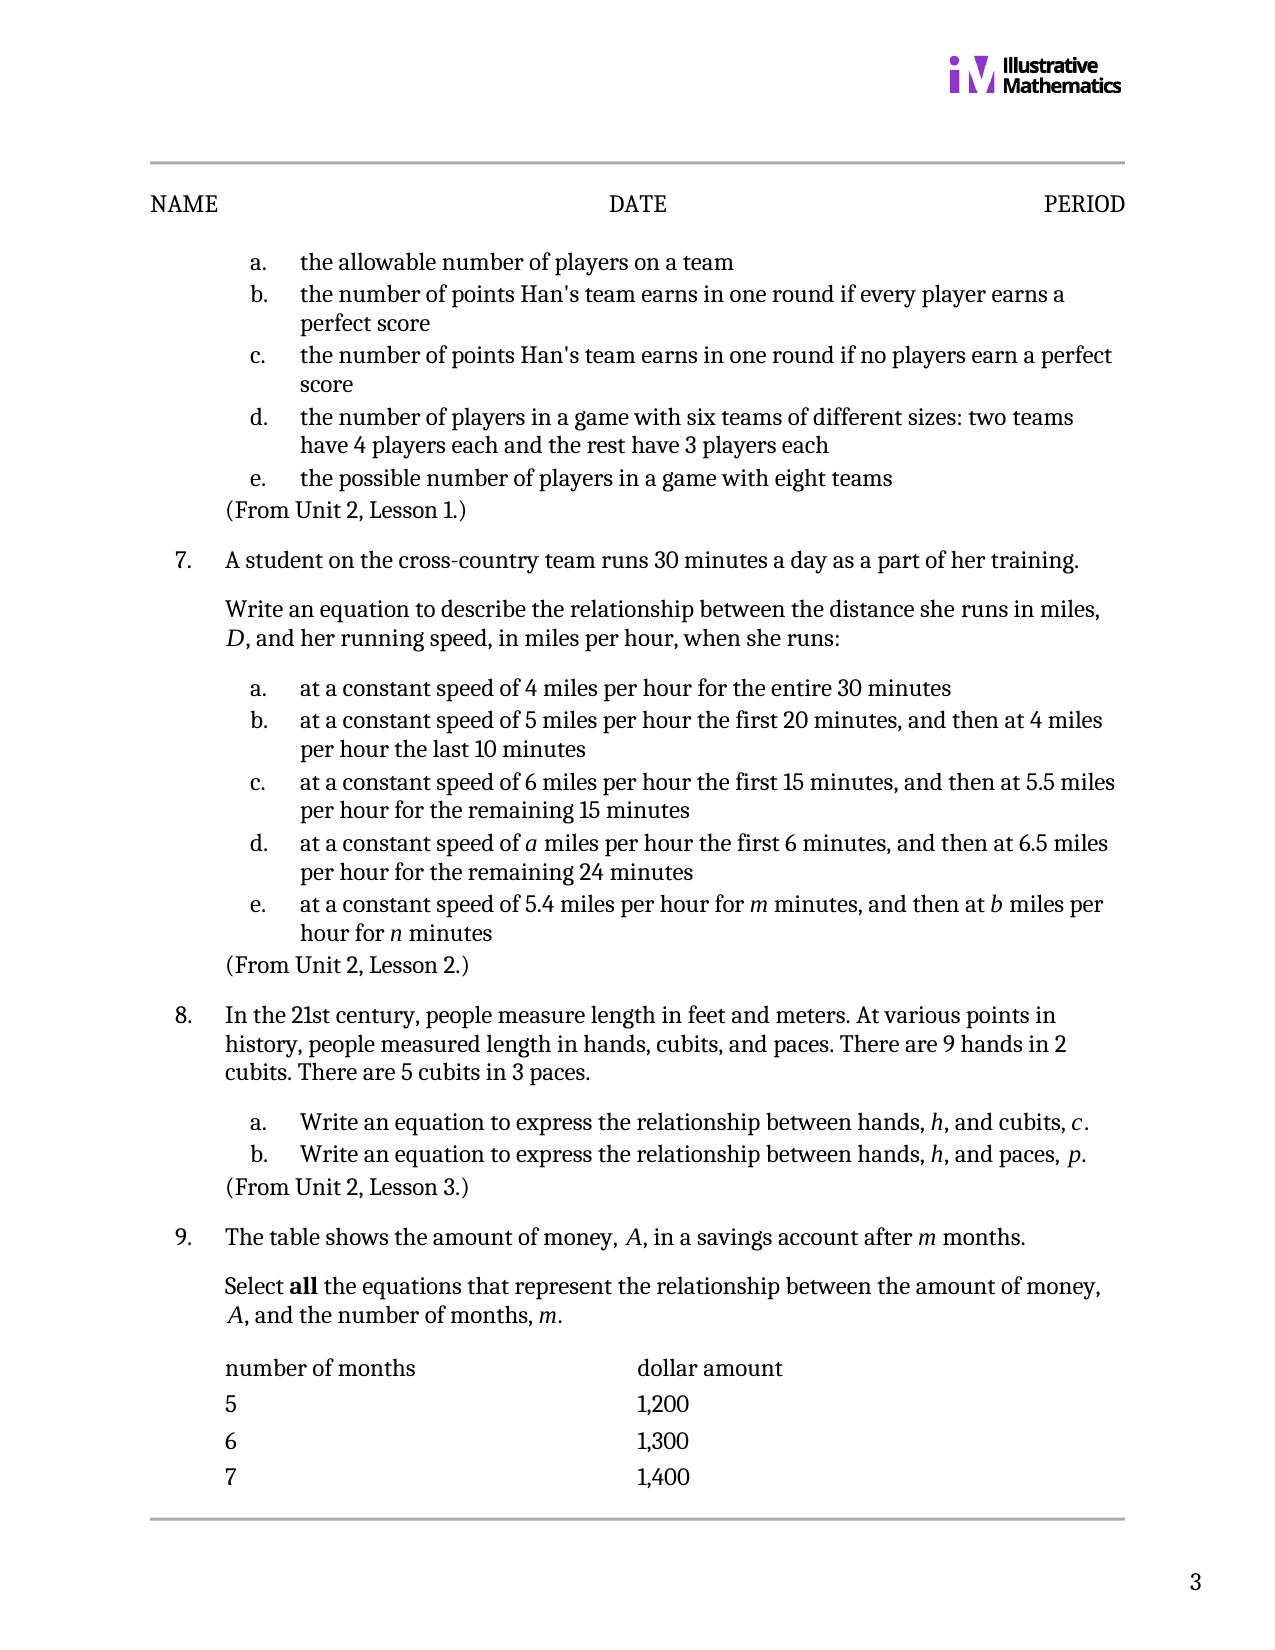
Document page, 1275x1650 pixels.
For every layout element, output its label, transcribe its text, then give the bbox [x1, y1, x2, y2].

table_cell 6 [139, 1423, 551, 1459]
table_cell 1,400 [551, 1459, 964, 1495]
list the possible number of players in a game with eight teams [250, 464, 1125, 492]
list the number of players in a game with six teams of different sizes: two teams have 4 players each and the rest have 3 players each [250, 402, 1125, 460]
list at a constant speed of 5.4 miles per hour for minutes, and then at miles per hour for minutes [250, 890, 1125, 947]
list the number of points Han's team earns in one round if no players earn a perfect score [250, 341, 1125, 399]
list at a constant speed of 6 miles per hour the first 15 minutes, and then at 5.5 miles per hour for the remaining 15 minutes [250, 767, 1125, 825]
list (From Unit 2, Lesson 3.) [175, 1173, 1125, 1202]
table_cell 5 [139, 1387, 551, 1423]
list (From Unit 2, Lesson 1.) [175, 496, 1125, 525]
picture [949, 55, 1121, 93]
table_cell 7 [139, 1459, 551, 1495]
list Write an equation to express the relationship between hands, , and cubits, . [250, 1108, 1125, 1137]
list Select all the equations that represent the relationship between the amount of money, , and the number of months, . [175, 1272, 1125, 1329]
list Write an equation to describe the relationship between the distance she runs in miles, , and her running speed, in miles per hour, when she runs: [175, 595, 1125, 653]
list The table shows the amount of money, , in a savings account after months. [175, 1222, 1125, 1251]
list at a constant speed of miles per hour the first 6 minutes, and then at 6.5 miles per hour for the remaining 24 minutes [250, 829, 1125, 886]
table_cell 1,200 [551, 1387, 964, 1423]
list the allowable number of players on a team [250, 247, 1125, 276]
list Write an equation to express the relationship between hands, , and paces, . [250, 1140, 1125, 1169]
list the number of points Han's team earns in one round if every player earns a perfect score [250, 280, 1125, 337]
table_header number of months [139, 1350, 551, 1387]
list at a constant speed of 5 miles per hour the first 20 minutes, and then at 4 miles per hour the last 10 minutes [250, 706, 1125, 764]
list In the 21st century, people measure length in feet and meters. At various points in history, people measured length in hands, cubits, and paces. There are 9 hands in 2 cubits. There are 5 cubits in 3 paces. [175, 1001, 1125, 1087]
list at a constant speed of 4 miles per hour for the entire 30 minutes [250, 674, 1125, 702]
table_cell 1,300 [551, 1423, 964, 1459]
list (From Unit 2, Lesson 2.) [175, 951, 1125, 980]
table_header dollar amount [551, 1350, 964, 1387]
list A student on the cross-country team runs 30 minutes a day as a part of her training. [175, 546, 1125, 574]
